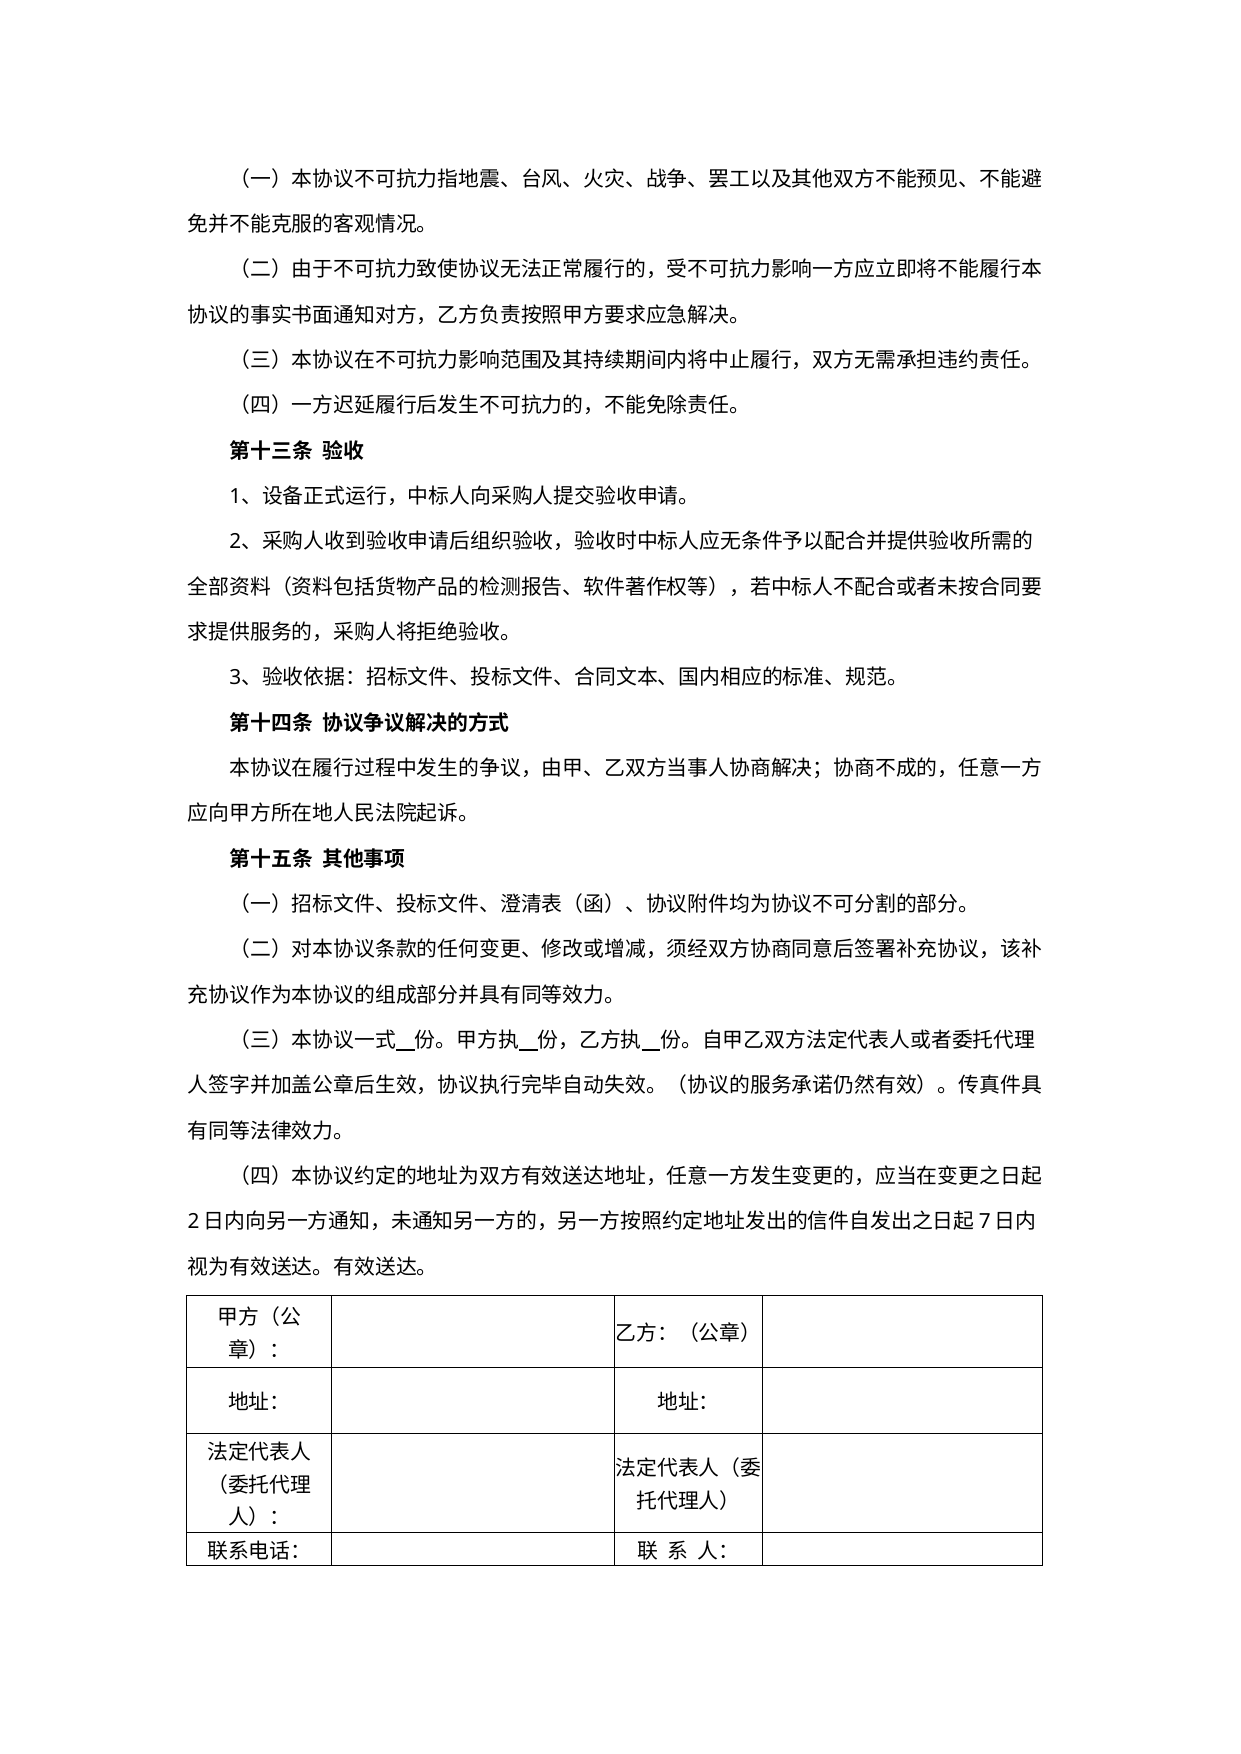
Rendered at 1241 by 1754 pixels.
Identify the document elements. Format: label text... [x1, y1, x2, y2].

table_cell 地址： [187, 1368, 331, 1433]
text （四）一方迟延履行后发生不可抗力的，不能免除责任。 [187, 388, 1053, 419]
table_cell 联系电话： [187, 1533, 331, 1565]
table_cell 法定代表人（委托代理人）： [187, 1434, 331, 1532]
table_header 甲方（公章）： [187, 1296, 331, 1367]
table_cell 法定代表人（委托代理人） [615, 1434, 762, 1532]
text 第十五条 其他事项 [187, 842, 1053, 872]
table_cell [763, 1368, 1042, 1433]
table_cell [332, 1368, 614, 1433]
table_header [332, 1296, 614, 1367]
text （三）本协议在不可抗力影响范围及其持续期间内将中止履行，双方无需承担违约责任。 [187, 343, 1053, 373]
text （一）招标文件、投标文件、澄清表（函）、协议附件均为协议不可分割的部分。 [187, 887, 1053, 917]
table_cell [763, 1533, 1042, 1565]
text 本协议在履行过程中发生的争议，由甲、乙双方当事人协商解决；协商不成的，任意一方应向甲方所在地人民法院起诉。 [187, 751, 1053, 827]
table_cell [332, 1533, 614, 1565]
text 第十三条 验收 [187, 434, 1053, 464]
text 3、验收依据：招标文件、投标文件、合同文本、国内相应的标准、规范。 [187, 661, 1053, 691]
text 第十四条 协议争议解决的方式 [187, 706, 1053, 736]
text （三）本协议一式 份。甲方执 份，乙方执 份。自甲乙双方法定代表人或者委托代理人签字并加盖公章后生效，协议执行完毕自动失效。（协议的服务承诺仍然有效）。传真件具有同等法律效力。 [187, 1023, 1053, 1144]
table_cell 联 系 人： [615, 1533, 762, 1565]
table_cell [332, 1434, 614, 1532]
text （二）对本协议条款的任何变更、修改或增减，须经双方协商同意后签署补充协议，该补充协议作为本协议的组成部分并具有同等效力。 [187, 933, 1053, 1008]
table_header [763, 1296, 1042, 1367]
text 1、设备正式运行，中标人向采购人提交验收申请。 [187, 479, 1053, 509]
text （四）本协议约定的地址为双方有效送达地址，任意一方发生变更的，应当在变更之日起2日内向另一方通知，未通知另一方的，另一方按照约定地址发出的信件自发出之日起7日内视为有效送达。有效送达。 [187, 1159, 1053, 1280]
table_header 乙方：（公章） [615, 1296, 762, 1367]
text （二）由于不可抗力致使协议无法正常履行的，受不可抗力影响一方应立即将不能履行本协议的事实书面通知对方，乙方负责按照甲方要求应急解决。 [187, 253, 1053, 328]
text 2、采购人收到验收申请后组织验收，验收时中标人应无条件予以配合并提供验收所需的全部资料（资料包括货物产品的检测报告、软件著作权等），若中标人不配合或者未按合同要求提供服务的，采购人将拒绝验收。 [187, 524, 1053, 646]
table_cell [763, 1434, 1042, 1532]
table_cell 地址： [615, 1368, 762, 1433]
text （一）本协议不可抗力指地震、台风、火灾、战争、罢工以及其他双方不能预见、不能避免并不能克服的客观情况。 [187, 162, 1053, 237]
